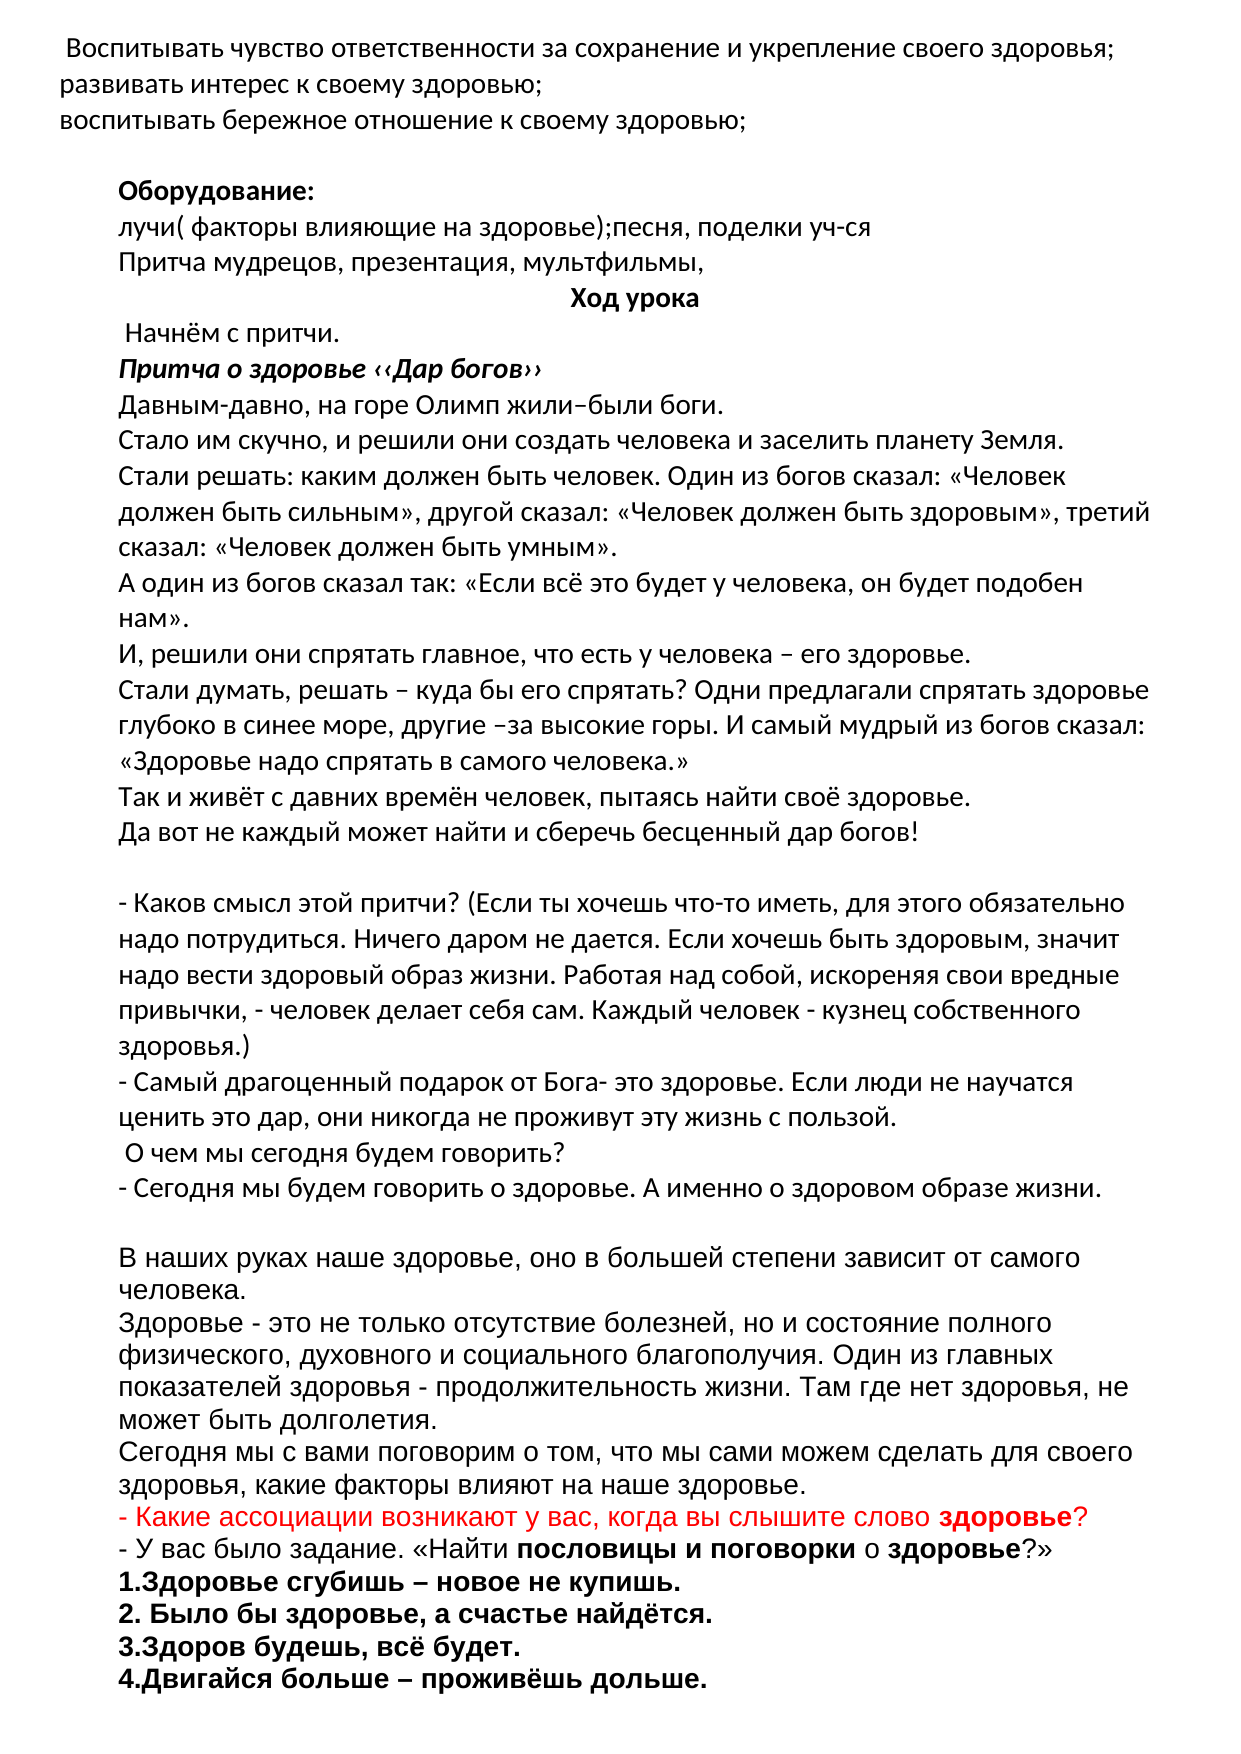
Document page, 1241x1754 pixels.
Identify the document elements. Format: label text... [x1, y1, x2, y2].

text 3.Здоров будешь, всё будет. [118, 1629, 1152, 1662]
text - У вас было задание. «Найти пословицы и поговорки о здоровье?» [118, 1532, 1152, 1565]
text - Какие ассоциации возникают у вас, когда вы слышите слово здоровье? [118, 1500, 1152, 1532]
text Притча мудрецов, презентация, мультфильмы, [118, 243, 1152, 279]
text В наших руках наше здоровье, оно в большей степени зависит от самого человека. [118, 1241, 1152, 1306]
text развивать интерес к своему здоровью; [59, 65, 1152, 101]
text Ход урока [118, 279, 1152, 314]
text 2. Было бы здоровье, а счастье найдётся. [118, 1597, 1152, 1629]
text воспитывать бережное отношение к своему здоровью; [59, 101, 1152, 136]
text лучи( факторы влияющие на здоровье);песня, поделки уч-ся [118, 208, 1152, 243]
text Оборудование: [118, 172, 1152, 208]
text 4.Двигайся больше – проживёшь дольше. [118, 1662, 1152, 1694]
text Сегодня мы с вами поговорим о том, что мы сами можем сделать для своего здоровья, какие факторы влияют на наше здоровье. [118, 1435, 1152, 1500]
text Начнём с притчи. [118, 314, 1152, 350]
text 1.Здоровье сгубишь – новое не купишь. [118, 1565, 1152, 1597]
text Здоровье - это не только отсутствие болезней, но и состояние полного физического, духовного и социального благополучия. Один из главных показателей здоровья - продолжительность жизни. Там где нет здоровья, не может быть долголетия. [118, 1306, 1152, 1435]
text Притча о здоровье ‹‹Дар богов›› Давным-давно, на горе Олимп жили–были боги. Стало им скучно, и решили они создать человека и заселить планету Земля. Стали решать: каким должен быть человек. Один из богов сказал: «Человек должен быть сильным», другой сказал: «Человек должен быть здоровым», третий сказал: «Человек должен быть умным». А один из богов сказал так: «Если всё это будет у человека, он будет подобен нам». И, решили они спрятать главное, что есть у человека – его здоровье. Стали думать, решать – куда бы его спрятать? Одни предлагали спрятать здоровье глубоко в синее море, другие –за высокие горы. И самый мудрый из богов сказал: «Здоровье надо спрятать в самого человека.» Так и живёт с давних времён человек, пытаясь найти своё здоровье. Да вот не каждый может найти и сберечь бесценный дар богов! - Каков смысл этой притчи? (Если ты хочешь что-то иметь, для этого обязательно надо потрудиться. Ничего даром не дается. Если хочешь быть здоровым, значит надо вести здоровый образ жизни. Работая над собой, искореняя свои вредные привычки, - человек делает себя сам. Каждый человек - кузнец собственного здоровья.) - Самый драгоценный подарок от Бога- это здоровье. Если люди не научатся ценить это дар, они никогда не проживут эту жизнь с пользой. [118, 350, 1152, 1134]
text О чем мы сегодня будем говорить? - Сегодня мы будем говорить о здоровье. А именно о здоровом образе жизни. [118, 1134, 1152, 1205]
text Воспитывать чувство ответственности за сохранение и укрепление своего здоровья; [59, 29, 1152, 65]
